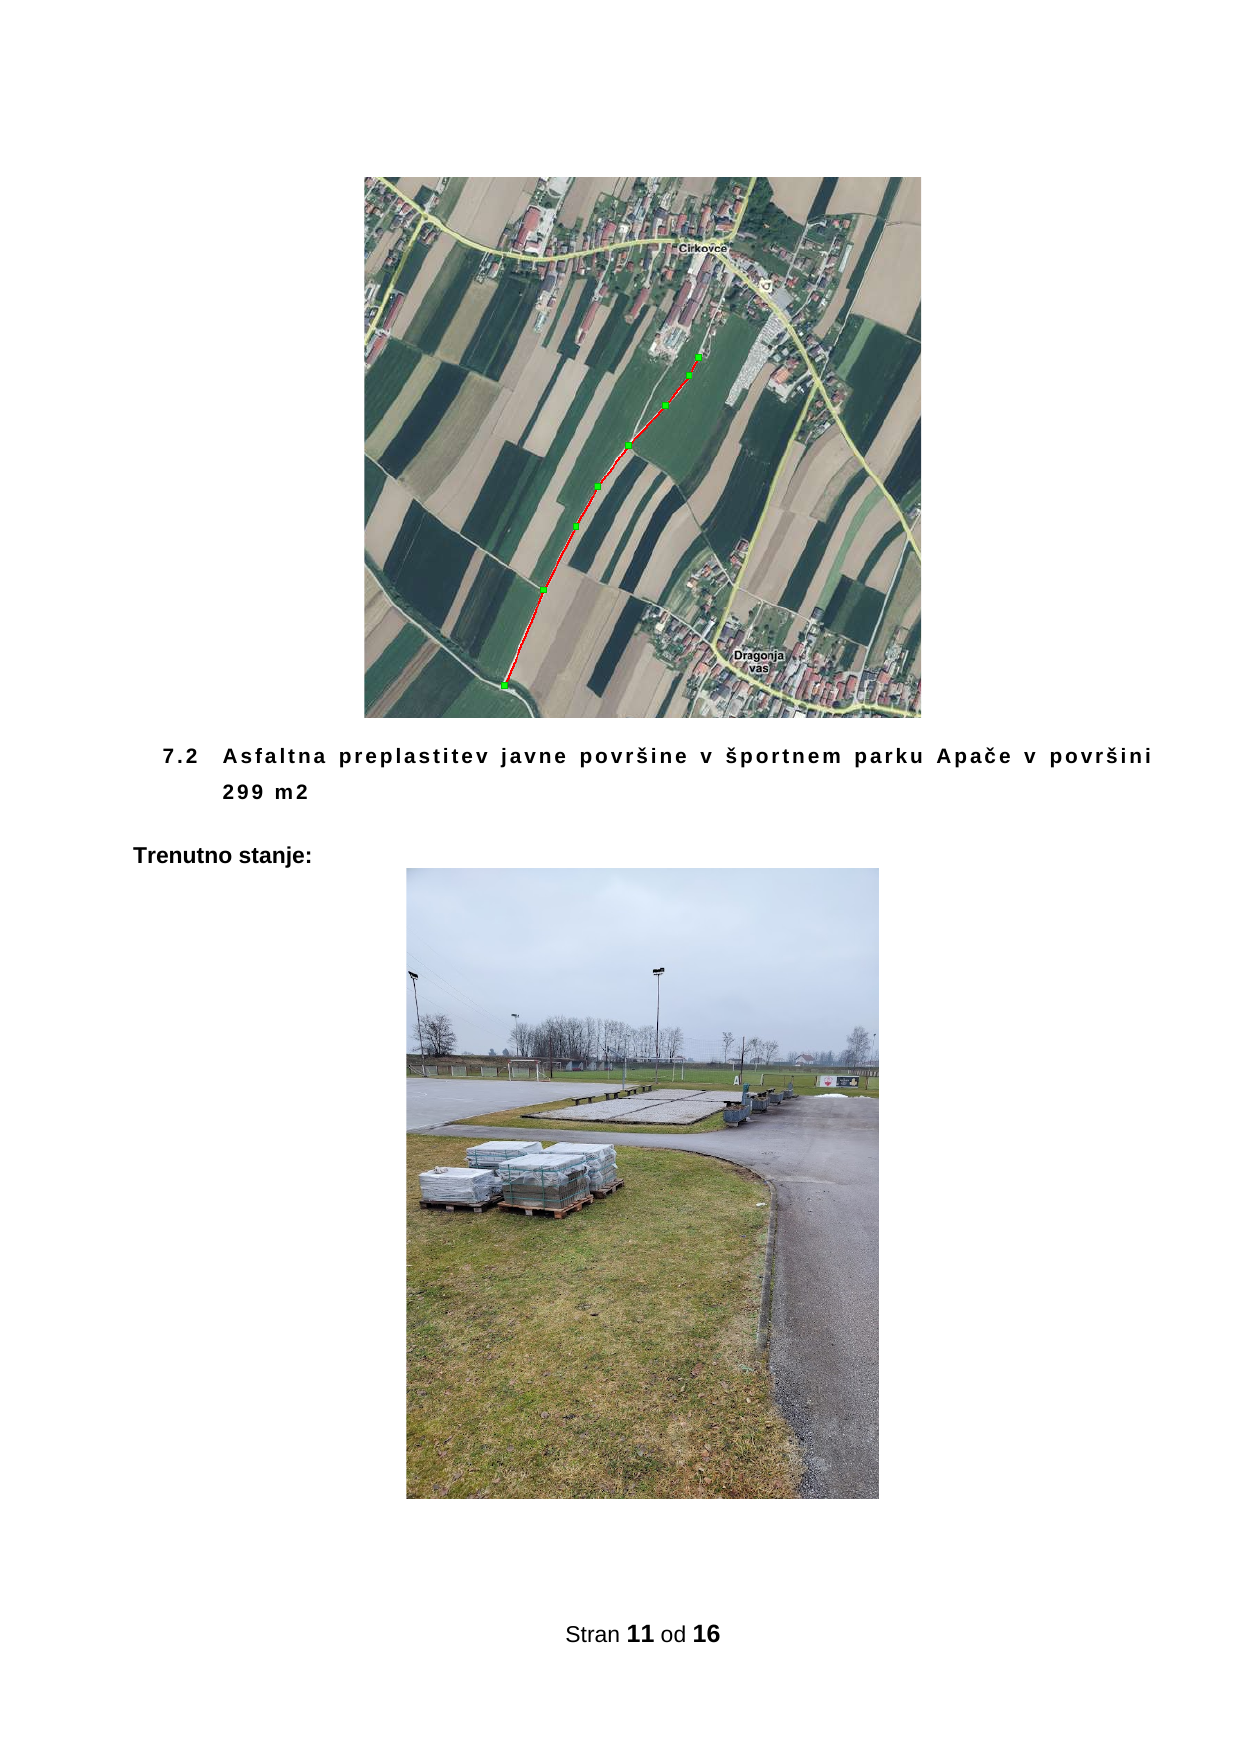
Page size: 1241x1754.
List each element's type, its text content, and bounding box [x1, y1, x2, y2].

subtitle Asfaltna preplastitev javne površine v športnem parku Apače v površini 299 m2 [162, 744, 1152, 804]
text Trenutno stanje: [133, 842, 1152, 869]
picture [364, 177, 922, 718]
picture [406, 868, 879, 1499]
